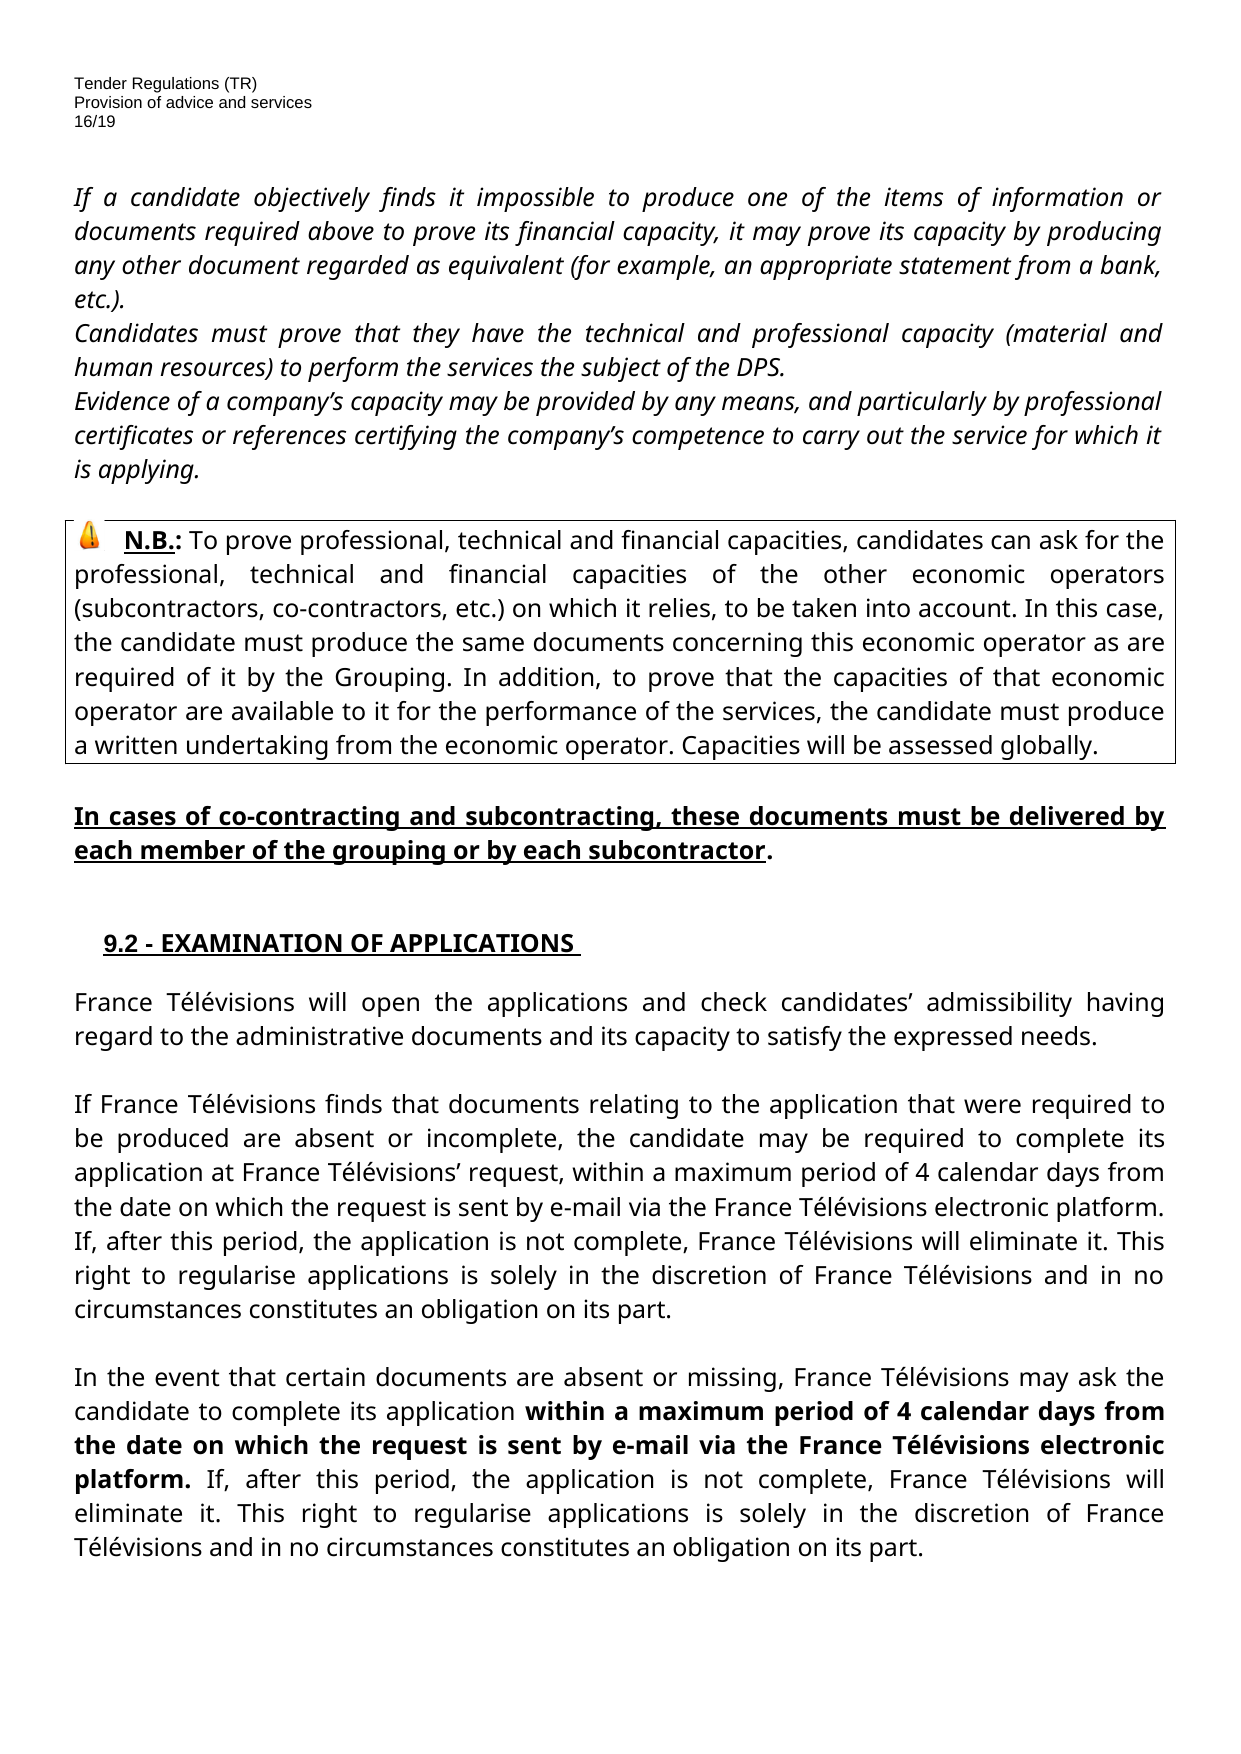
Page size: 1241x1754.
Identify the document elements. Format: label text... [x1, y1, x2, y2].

text If a candidate objectively finds it impossible to produce one of the items of information or documents required above to prove its financial capacity, it may prove its capacity by producing any other document regarded as equivalent (for example, an appropriate statement from a bank, etc.). [74, 179, 1166, 315]
text N.B.: To prove professional, technical and financial capacities, candidates can ask for the professional, technical and financial capacities of the other economic operators (subcontractors, co-contractors, etc.) on which it relies, to be taken into account. In this case, the candidate must produce the same documents concerning this economic operator as are required of it by the Grouping. In addition, to prove that the capacities of that economic operator are available to it for the performance of the services, the candidate must produce a written undertaking from the economic operator. Capacities will be assessed globally. [66, 521, 1175, 763]
text In cases of co-contracting and subcontracting, these documents must be delivered by each member of the grouping or by each subcontractor. [74, 829, 1166, 867]
text In the event that certain documents are absent or missing, France Télévisions may ask the candidate to complete its application within a maximum period of 4 calendar days from the date on which the request is sent by e-mail via the France Télévisions electronic platform. If, after this period, the application is not complete, France Télévisions will eliminate it. This right to regularise applications is solely in the discretion of France Télévisions and in no circumstances constitutes an obligation on its part. [74, 1359, 1166, 1564]
list EXAMINATION OF APPLICATIONS [103, 926, 1166, 960]
text Evidence of a company’s capacity may be provided by any means, and particularly by professional certificates or references certifying the company’s competence to carry out the service for which it is applying. [74, 383, 1166, 486]
text In cases of co-contracting and subcontracting, these documents must be delivered by each member of the grouping or by each subcontractor. [74, 798, 1166, 827]
text Candidates must prove that they have the technical and professional capacity (material and human resources) to perform the services the subject of the DPS. [74, 315, 1166, 383]
picture [73, 519, 105, 551]
text France Télévisions will open the applications and check candidates’ admissibility having regard to the administrative documents and its capacity to satisfy the expressed needs. [74, 985, 1166, 1053]
text If France Télévisions finds that documents relating to the application that were required to be produced are absent or incomplete, the candidate may be required to complete its application at France Télévisions’ request, within a maximum period of 4 calendar days from the date on which the request is sent by e-mail via the France Télévisions electronic platform. If, after this period, the application is not complete, France Télévisions will eliminate it. This right to regularise applications is solely in the discretion of France Télévisions and in no circumstances constitutes an obligation on its part. [74, 1087, 1166, 1325]
